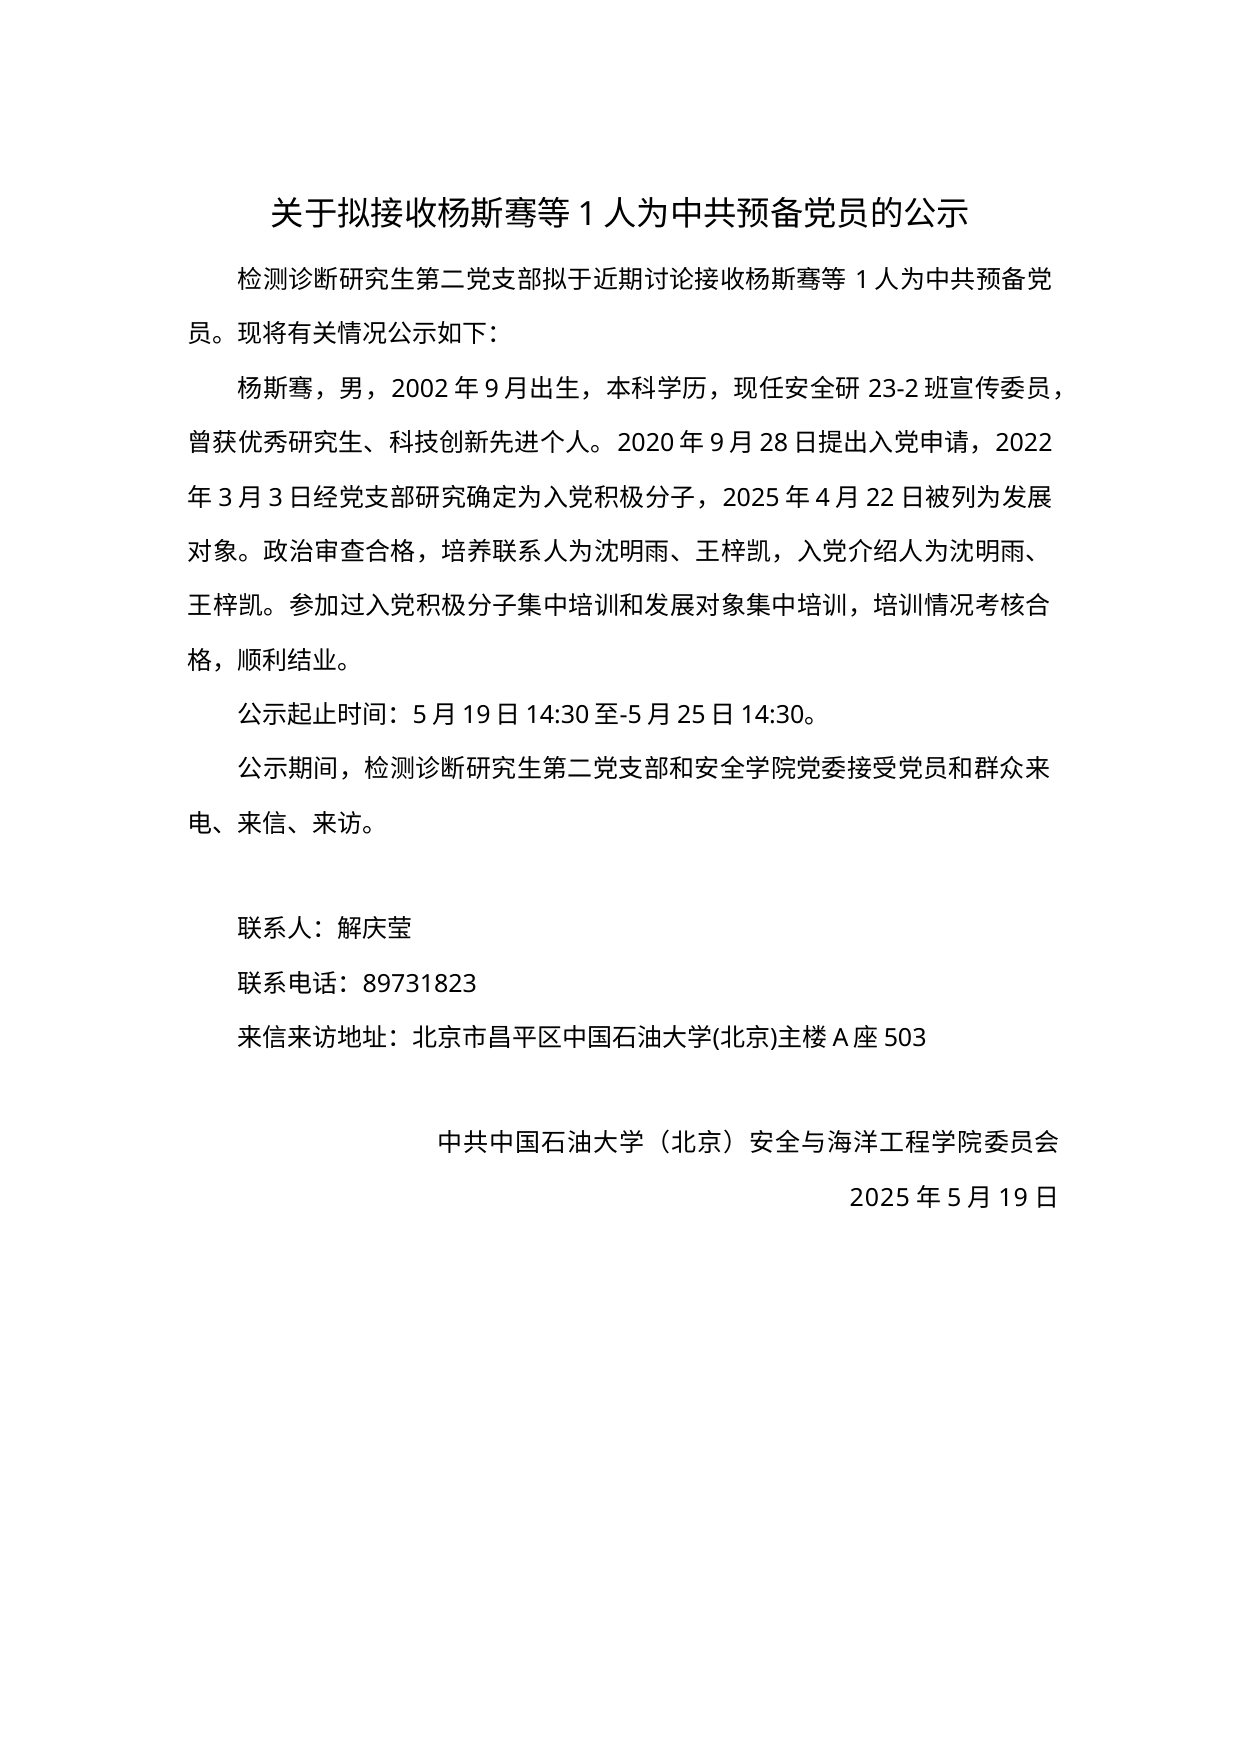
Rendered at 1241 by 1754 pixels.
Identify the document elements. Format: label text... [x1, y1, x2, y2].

text 联系电话：89731823 [187, 963, 1053, 999]
text 中共中国石油大学（北京）安全与海洋工程学院委员会 [187, 1123, 1059, 1159]
text 2025年5月19日 [187, 1177, 1059, 1213]
text 杨斯骞，男，2002年9月出生，本科学历，现任安全研23-2班宣传委员，曾获优秀研究生、科技创新先进个人。2020年9月28日提出入党申请，2022年3月3日经党支部研究确定为入党积极分子，2025年4月22日被列为发展对象。政治审查合格，培养联系人为沈明雨、王梓凯，入党介绍人为沈明雨、王梓凯。参加过入党积极分子集中培训和发展对象集中培训，培训情况考核合格，顺利结业。 [187, 368, 1053, 676]
text 关于拟接收杨斯骞等1人为中共预备党员的公示 [187, 178, 1053, 243]
text 来信来访地址：北京市昌平区中国石油大学(北京)主楼A座503 [187, 1017, 1053, 1054]
text 公示起止时间：5月19日14:30至-5月25日14:30。 [187, 694, 1053, 731]
text 联系人：解庆莹 [187, 909, 1053, 945]
text 检测诊断研究生第二党支部拟于近期讨论接收杨斯骞等1人为中共预备党员。现将有关情况公示如下： [187, 259, 1053, 350]
text 公示期间，检测诊断研究生第二党支部和安全学院党委接受党员和群众来电、来信、来访。 [187, 749, 1053, 839]
